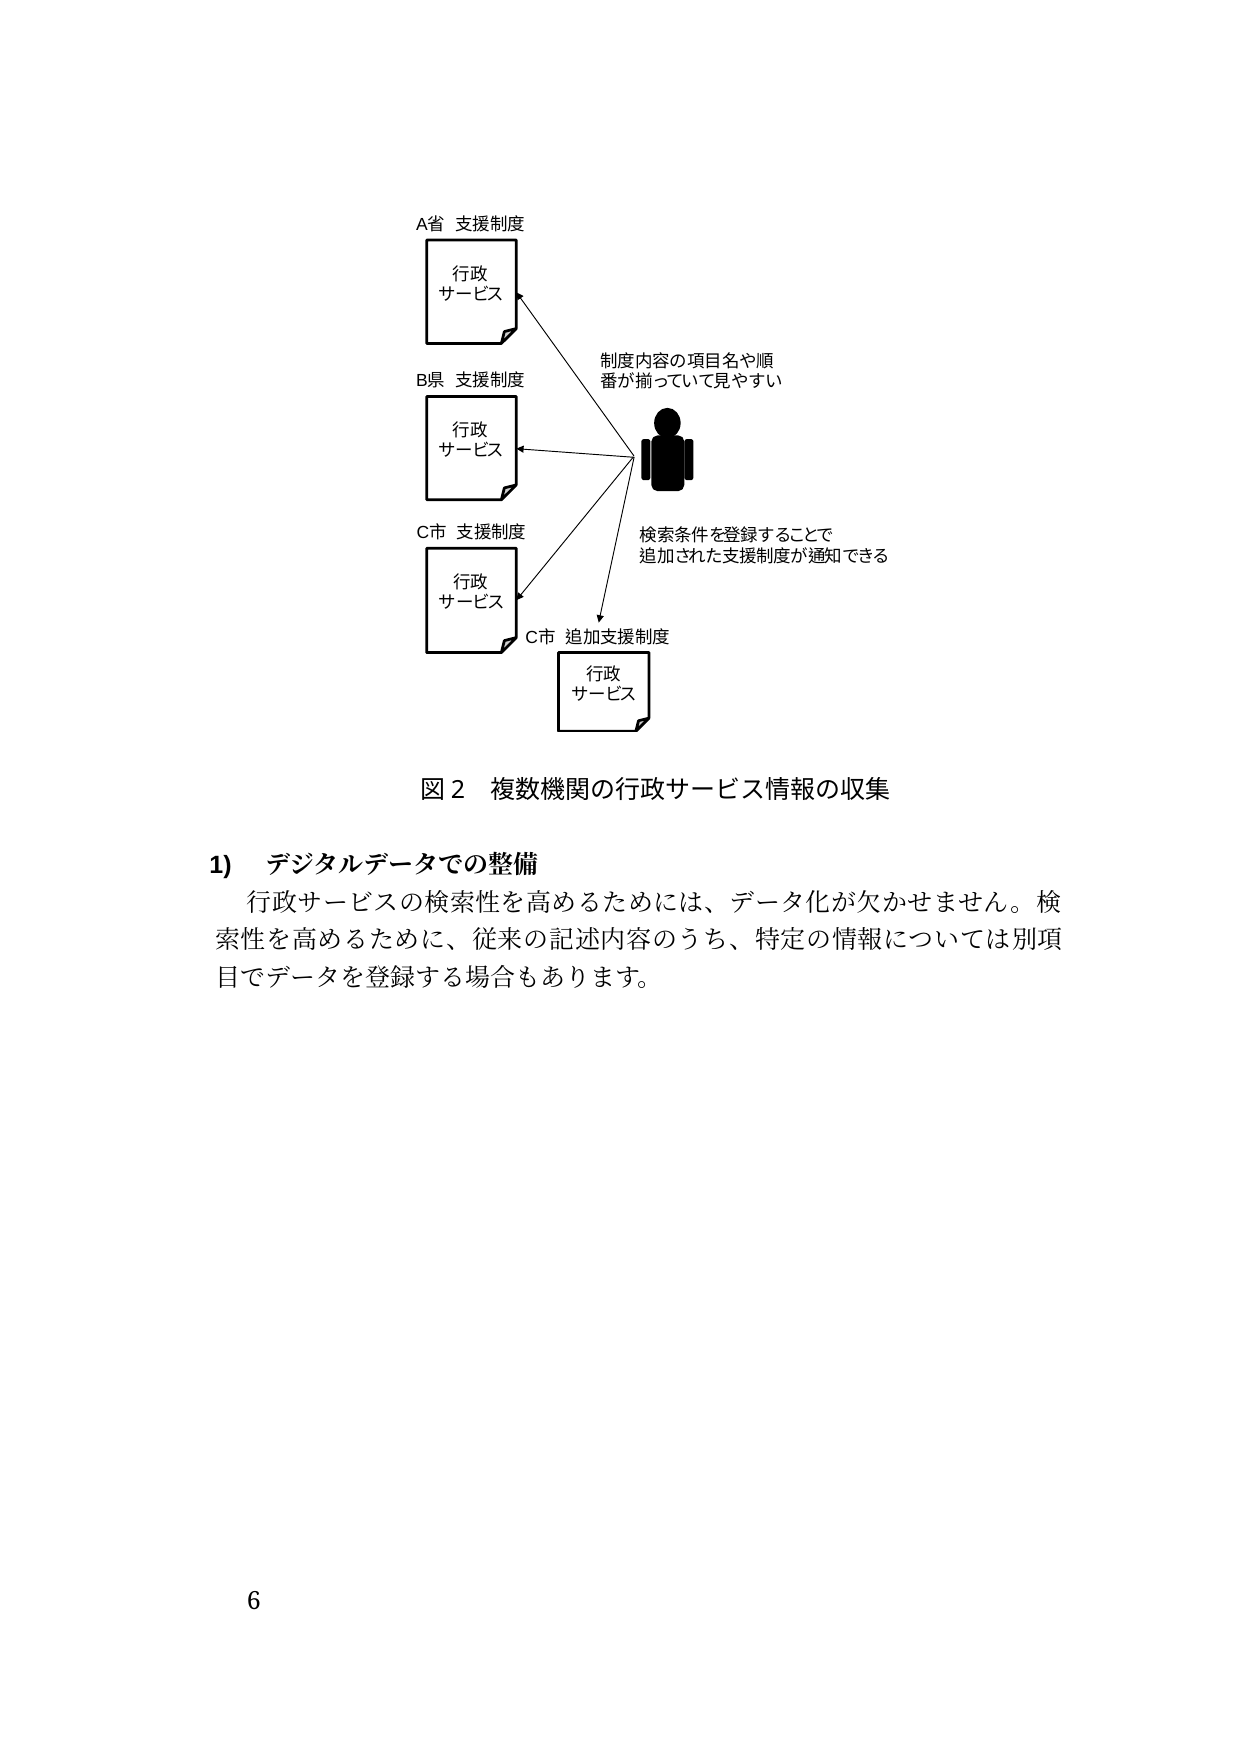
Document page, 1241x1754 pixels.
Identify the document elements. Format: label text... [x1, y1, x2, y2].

subtitle デジタルデータでの整備 [177, 844, 1063, 882]
text 図 2 複数機関の行政サービス情報の収集 [215, 769, 1063, 807]
text 行政サービスの検索性を高めるためには、データ化が欠かせません。検索性を高めるために、従来の記述内容のうち、特定の情報については別項目でデータを登録する場合もあります。 [215, 882, 1063, 994]
